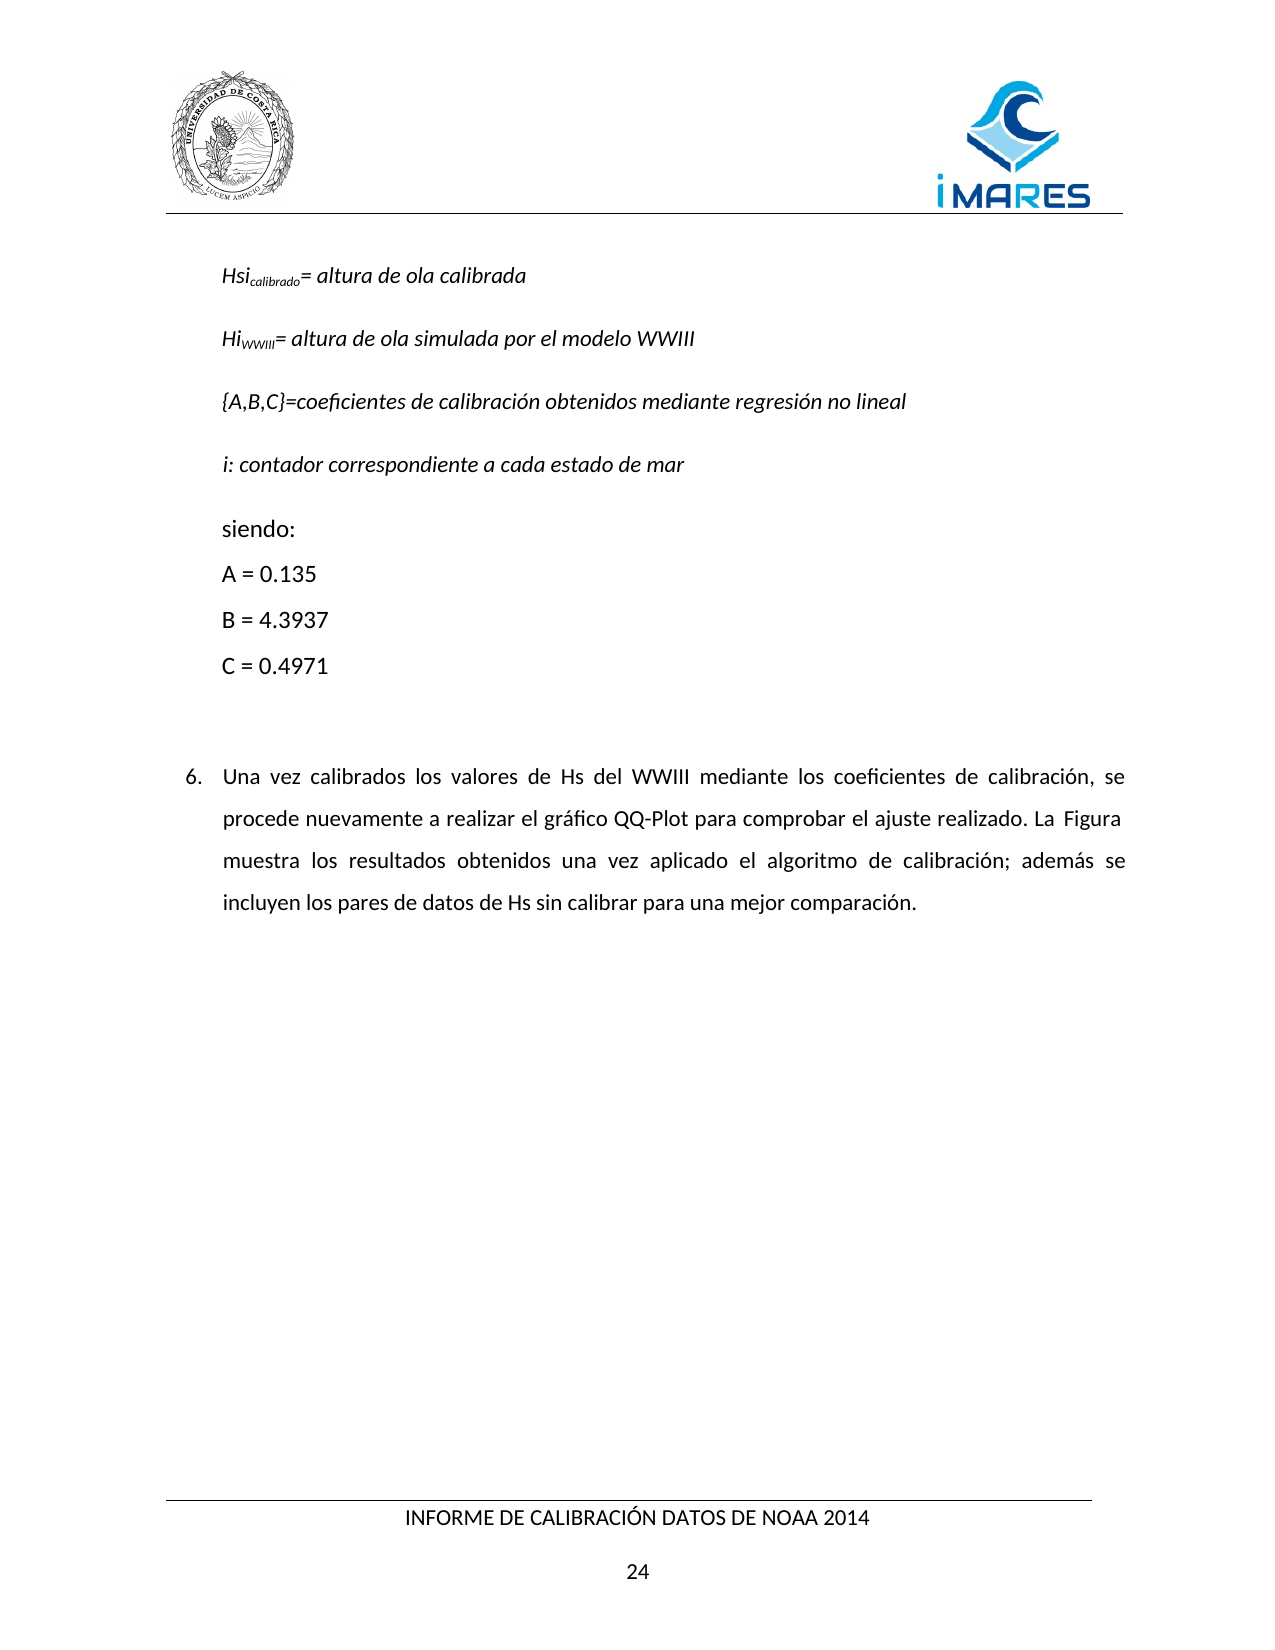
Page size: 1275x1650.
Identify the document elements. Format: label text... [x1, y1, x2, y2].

list B = 4.3937 [222, 604, 1127, 635]
list A = 0.135 [222, 558, 1127, 589]
picture [1020, 188, 1035, 207]
list siendo: [222, 513, 1127, 543]
list Una vez calibrados los valores de Hs del WWIII mediante los coeficientes de calibración, se procede nuevamente a realizar el gráfico QQ-Plot para comprobar el ajuste realizado. La Figura 11 muestra los resultados obtenidos una vez aplicado el algoritmo de calibración; además se incluyen los pares de datos de Hs sin calibrar para una mejor comparación. [185, 762, 1127, 916]
picture [170, 70, 296, 208]
list C = 0.4971 [222, 650, 1127, 680]
picture [937, 81, 1090, 207]
text Hsicalibrado= altura de ola calibrada [222, 261, 1127, 289]
text i: contador correspondiente a cada estado de mar [223, 450, 1127, 478]
text {A,B,C}=coeficientes de calibración obtenidos mediante regresión no lineal [222, 387, 1127, 415]
text HiWWIII= altura de ola simulada por el modelo WWIII [222, 324, 1127, 352]
